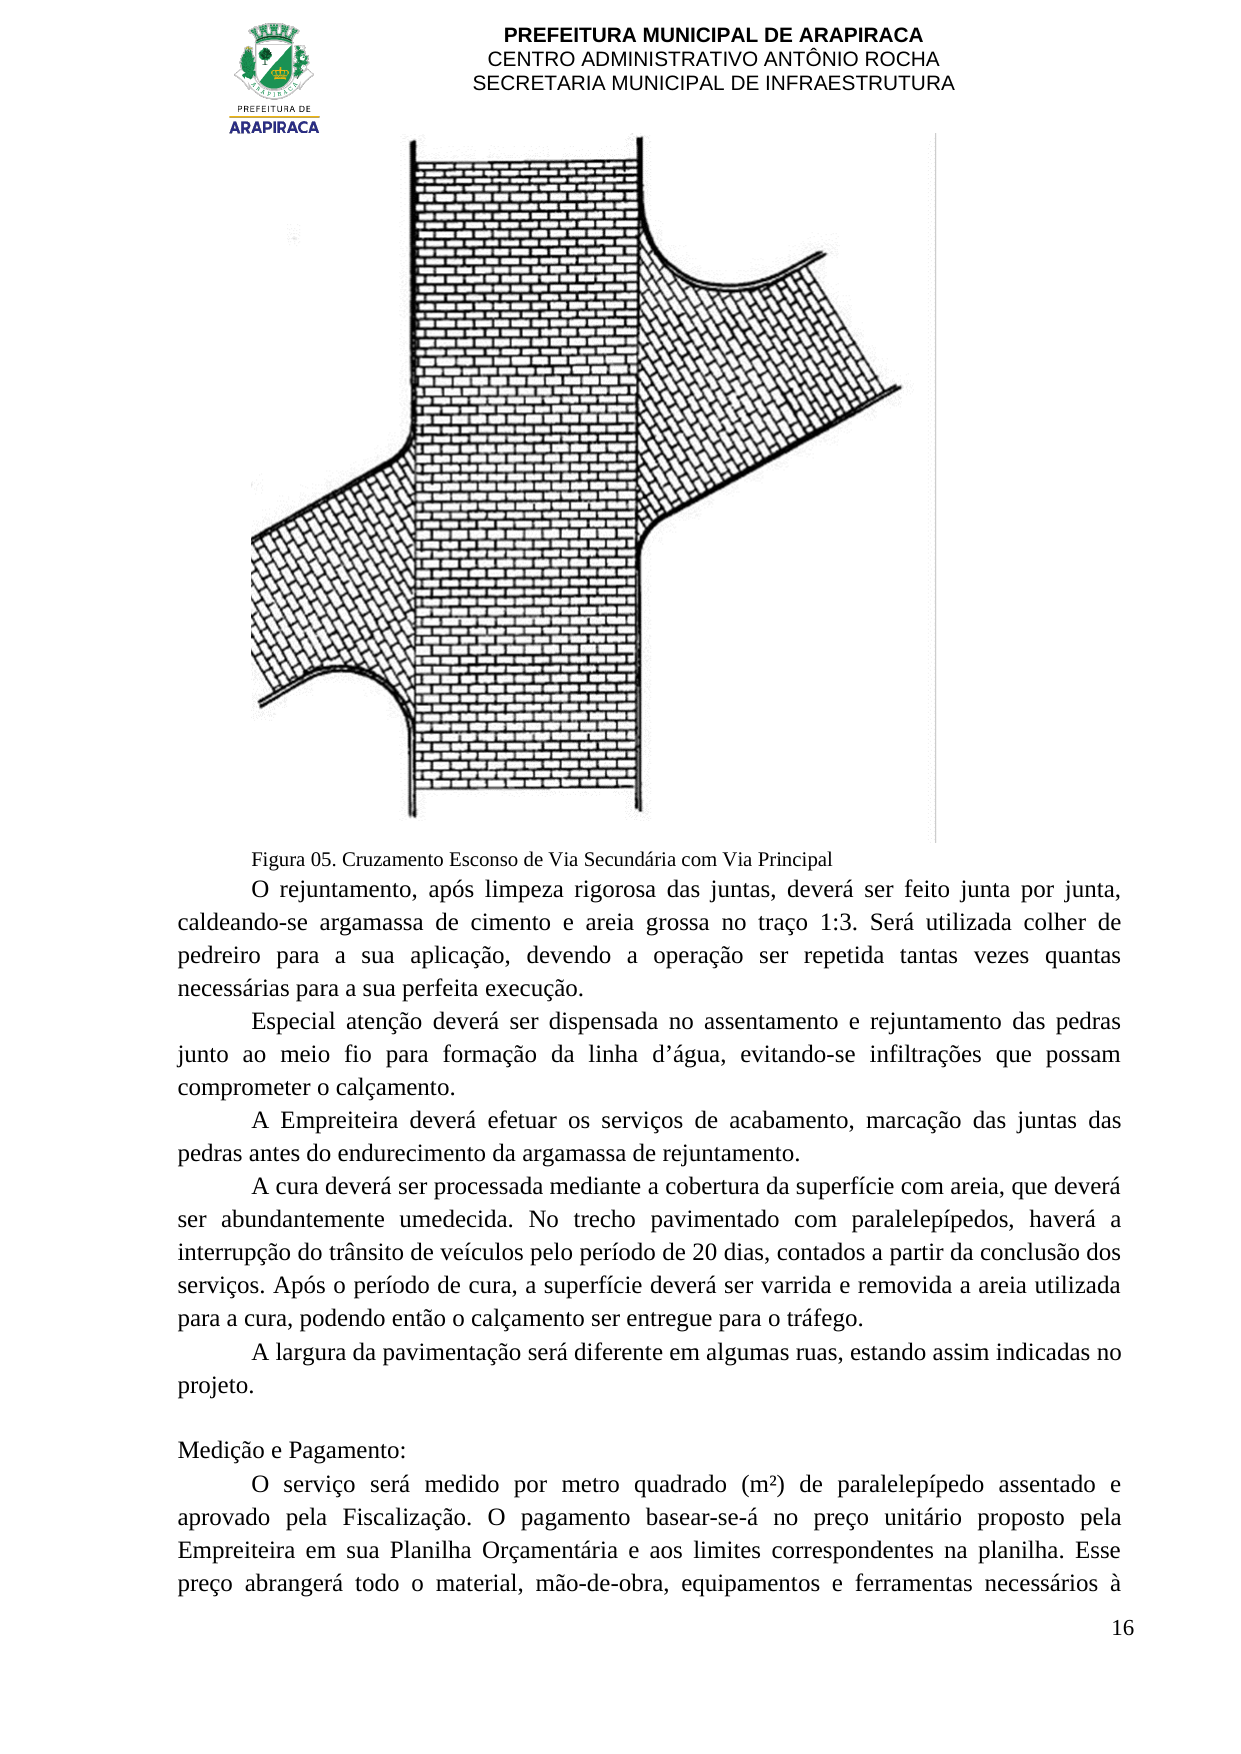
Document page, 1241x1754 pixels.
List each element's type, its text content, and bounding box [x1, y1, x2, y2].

picture [209, 6, 937, 843]
text Especial atenção deverá ser dispensada no assentamento e rejuntamento das pedras junto ao meio fio para formação da linha d’água, evitando-se infiltrações que possam comprometer o calçamento. [177, 1006, 1122, 1101]
text O rejuntamento, após limpeza rigorosa das juntas, deverá ser feito junta por junta, caldeando-se argamassa de cimento e areia grossa no traço 1:3. Será utilizada colher de pedreiro para a sua aplicação, devendo a operação ser repetida tantas vezes quantas necessárias para a sua perfeita execução. [177, 874, 1122, 1002]
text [177, 1469, 1122, 1597]
text A largura da pavimentação será diferente em algumas ruas, estando assim indicadas no projeto. [177, 1337, 1122, 1398]
text Figura 05. Cruzamento Esconso de Via Secundária com Via Principal [177, 847, 1122, 871]
text A Empreiteira deverá efetuar os serviços de acabamento, marcação das juntas das pedras antes do endurecimento da argamassa de rejuntamento. [177, 1105, 1122, 1167]
text A cura deverá ser processada mediante a cobertura da superfície com areia, que deverá ser abundantemente umedecida. No trecho pavimentado com paralelepípedos, haverá a interrupção do trânsito de veículos pelo período de 20 dias, contados a partir da conclusão dos serviços. Após o período de cura, a superfície deverá ser varrida e removida a areia utilizada para a cura, podendo então o calçamento ser entregue para o tráfego. [177, 1171, 1122, 1332]
text Medição e Pagamento: [177, 1436, 1134, 1464]
